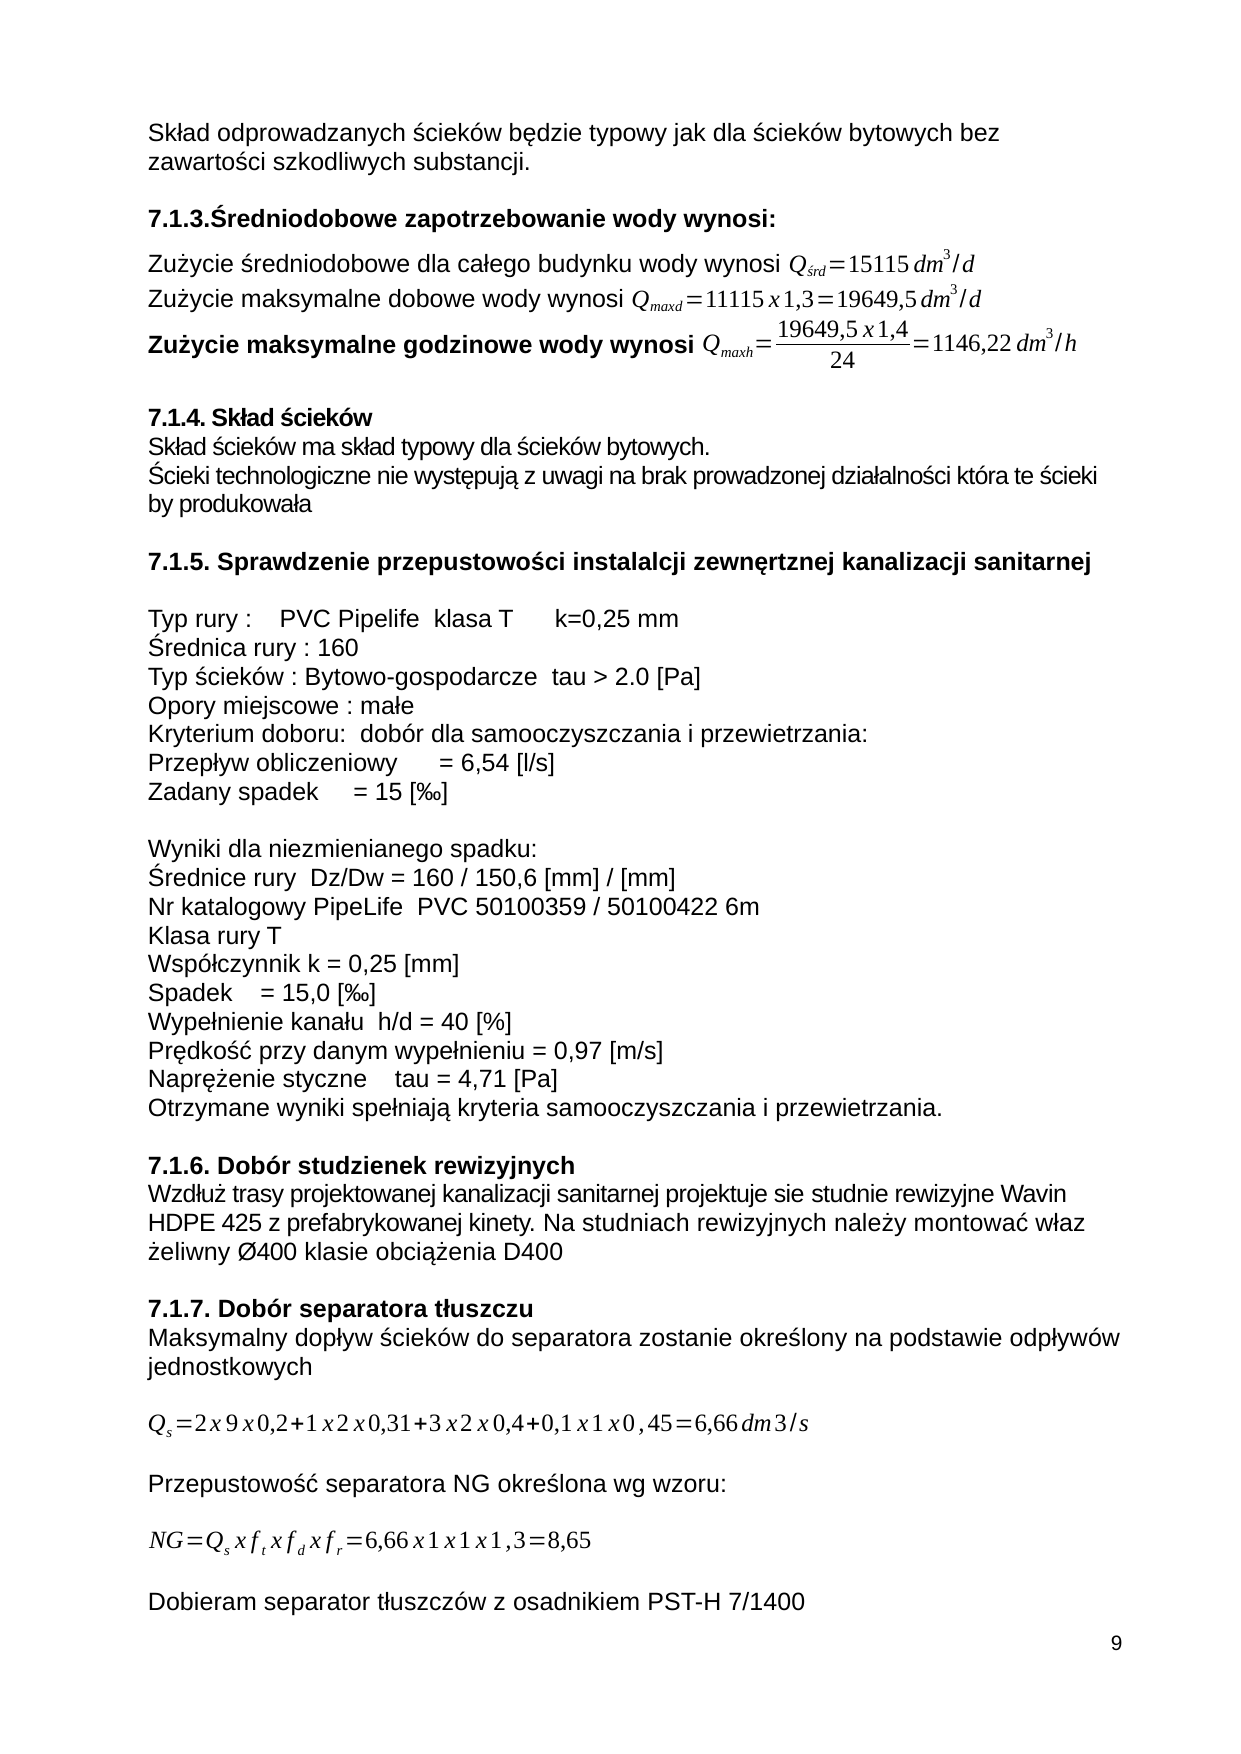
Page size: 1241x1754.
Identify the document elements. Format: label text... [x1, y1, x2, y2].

text Zużycie maksymalne dobowe wody wynosi [148, 281, 1122, 315]
text Ścieki technologiczne nie występują z uwagi na brak prowadzonej działalności która te ścieki by produkowała [148, 461, 1122, 518]
text 7.1.5. Sprawdzenie przepustowości instalalcji zewnęrtznej kanalizacji sanitarnej [148, 547, 1122, 576]
text Typ ścieków : Bytowo-gospodarcze tau > 2.0 [Pa] [148, 662, 1122, 691]
text 7.1.7. Dobór separatora tłuszczu [148, 1294, 1122, 1323]
text Wyniki dla niezmienianego spadku: [148, 834, 1122, 863]
text Dobieram separator tłuszczów z osadnikiem PST-H 7/1400 [148, 1587, 1122, 1616]
text Kryterium doboru: dobór dla samooczyszczania i przewietrzania: [148, 719, 1122, 748]
text Spadek = 15,0 [‰] [148, 978, 1122, 1007]
text Naprężenie styczne tau = 4,71 [Pa] [148, 1064, 1122, 1093]
text Skład ścieków ma skład typowy dla ścieków bytowych. [148, 432, 1122, 461]
text Średnice rury Dz/Dw = 160 / 150,6 [mm] / [mm] [148, 863, 1122, 892]
text Klasa rury T [148, 921, 1122, 949]
text Wzdłuż trasy projektowanej kanalizacji sanitarnej projektuje sie studnie rewizyjne Wavin HDPE 425 z prefabrykowanej kinety. Na studniach rewizyjnych należy montować właz żeliwny Ø400 klasie obciążenia D400 [148, 1179, 1122, 1266]
text Zużycie maksymalne godzinowe wody wynosi [148, 315, 1122, 374]
text 7.1.3.Średniodobowe zapotrzebowanie wody wynosi: [148, 204, 1122, 233]
text Przepływ obliczeniowy = 6,54 [l/s] [148, 748, 1122, 777]
text Typ rury : PVC Pipelife klasa T k=0,25 mm [148, 604, 1122, 633]
text Skład odprowadzanych ścieków będzie typowy jak dla ścieków bytowych bez zawartości szkodliwych substancji. [148, 118, 1122, 176]
text Współczynnik k = 0,25 [mm] [148, 949, 1122, 978]
text Otrzymane wyniki spełniają kryteria samooczyszczania i przewietrzania. [148, 1093, 1122, 1122]
text Prędkość przy danym wypełnieniu = 0,97 [m/s] [148, 1036, 1122, 1064]
text Zadany spadek = 15 [‰] [148, 777, 1122, 806]
text 7.1.4. Skład ścieków [148, 403, 1122, 432]
text Zużycie średniodobowe dla całego budynku wody wynosi [148, 246, 1122, 281]
text 7.1.6. Dobór studzienek rewizyjnych [148, 1151, 1122, 1179]
text Średnica rury : 160 [148, 633, 1122, 662]
text Wypełnienie kanału h/d = 40 [%] [148, 1007, 1122, 1036]
text Przepustowość separatora NG określona wg wzoru: [148, 1469, 1122, 1498]
text Opory miejscowe : małe [148, 691, 1122, 719]
text Maksymalny dopływ ścieków do separatora zostanie określony na podstawie odpływów jednostkowych [148, 1323, 1122, 1381]
text Nr katalogowy PipeLife PVC 50100359 / 50100422 6m [148, 892, 1122, 921]
